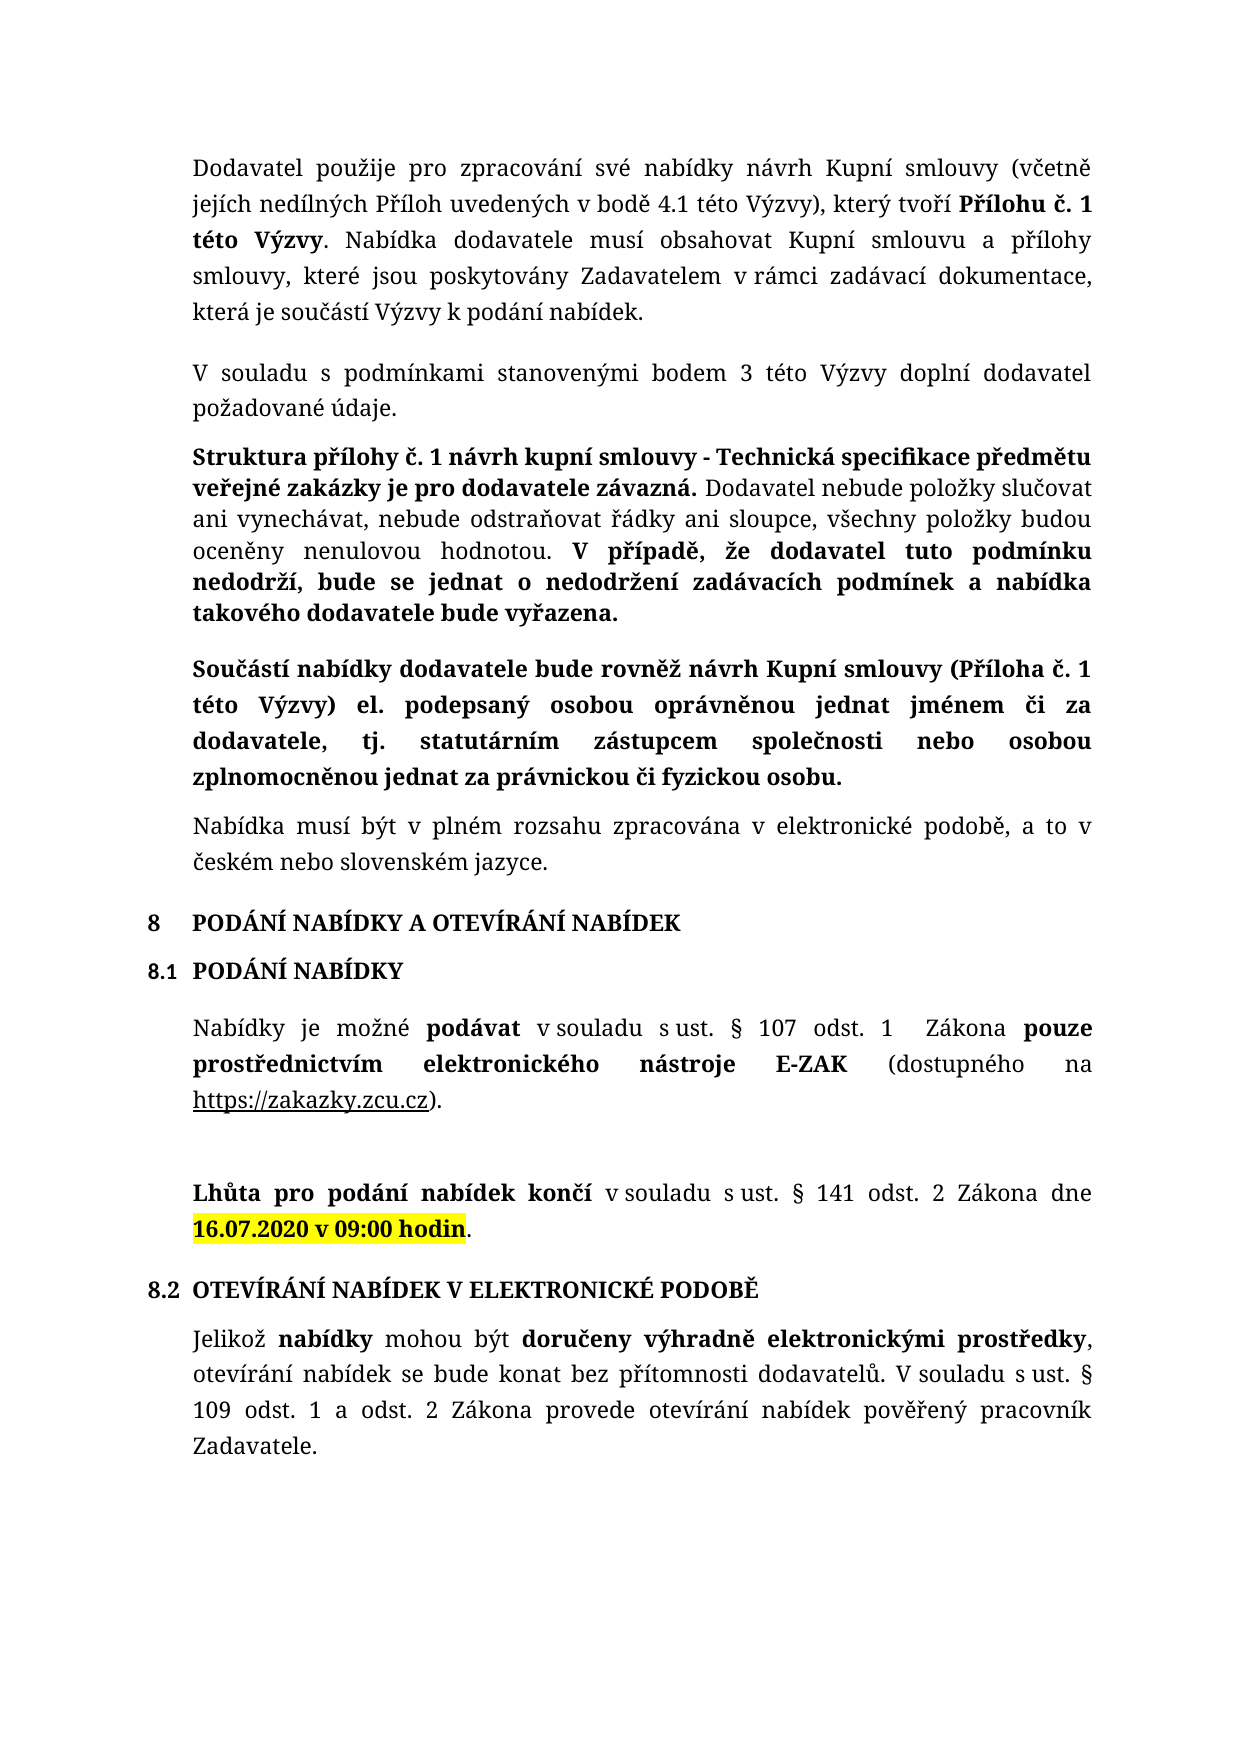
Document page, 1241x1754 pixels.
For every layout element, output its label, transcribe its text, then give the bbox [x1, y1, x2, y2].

text 8.1 PODÁNÍ NABÍDKY [148, 955, 1093, 986]
text Struktura přílohy č. 1 návrh kupní smlouvy - Technická specifikace předmětu veřejné zakázky je pro dodavatele závazná. Dodavatel nebude položky slučovat ani vynechávat, nebude odstraňovat řádky ani sloupce, všechny položky budou oceněny nenulovou hodnotou. V případě, že dodavatel tuto podmínku nedodrží, bude se jednat o nedodržení zadávacích podmínek a nabídka takového dodavatele bude vyřazena. [192, 441, 1093, 628]
text Jelikož nabídky mohou být doručeny výhradně elektronickými prostředky, otevírání nabídek se bude konat bez přítomnosti dodavatelů. V souladu s ust. § 109 odst. 1 a odst. 2 Zákona provede otevírání nabídek pověřený pracovník Zadavatele. [193, 1322, 1093, 1462]
subtitle 8 PODÁNÍ NABÍDKY A OTEVÍRÁNÍ NABÍDEK [147, 906, 1093, 938]
text Dodavatel použije pro zpracování své nabídky návrh Kupní smlouvy (včetně jejích nedílných Příloh uvedených v bodě 4.1 této Výzvy), který tvoří Přílohu č. 1 této Výzvy. Nabídka dodavatele musí obsahovat Kupní smlouvu a přílohy smlouvy, které jsou poskytovány Zadavatelem v rámci zadávací dokumentace, která je součástí Výzvy k podání nabídek. [192, 152, 1093, 327]
text Nabídky je možné podávat v souladu s ust. § 107 odst. 1 Zákona pouze prostřednictvím elektronického nástroje E-ZAK (dostupného na https://zakazky.zcu.cz). [193, 1012, 1093, 1115]
text Lhůta pro podání nabídek končí v souladu s ust. § 141 odst. 2 Zákona dne 16.07.2020 v 09:00 hodin. [193, 1177, 1093, 1244]
text Součástí nabídky dodavatele bude rovněž návrh Kupní smlouvy (Příloha č. 1 této Výzvy) el. podepsaný osobou oprávněnou jednat jménem či za dodavatele, tj. statutárním zástupcem společnosti nebo osobou zplnomocněnou jednat za právnickou či fyzickou osobu. [192, 653, 1093, 792]
text V souladu s podmínkami stanovenými bodem 3 této Výzvy doplní dodavatel požadované údaje. [192, 356, 1093, 424]
text Nabídka musí být v plném rozsahu zpracována v elektronické podobě, a to v českém nebo slovenském jazyce. [193, 809, 1093, 877]
subtitle 8.2 OTEVÍRÁNÍ NABÍDEK V ELEKTRONICKÉ PODOBĚ [148, 1274, 1093, 1305]
